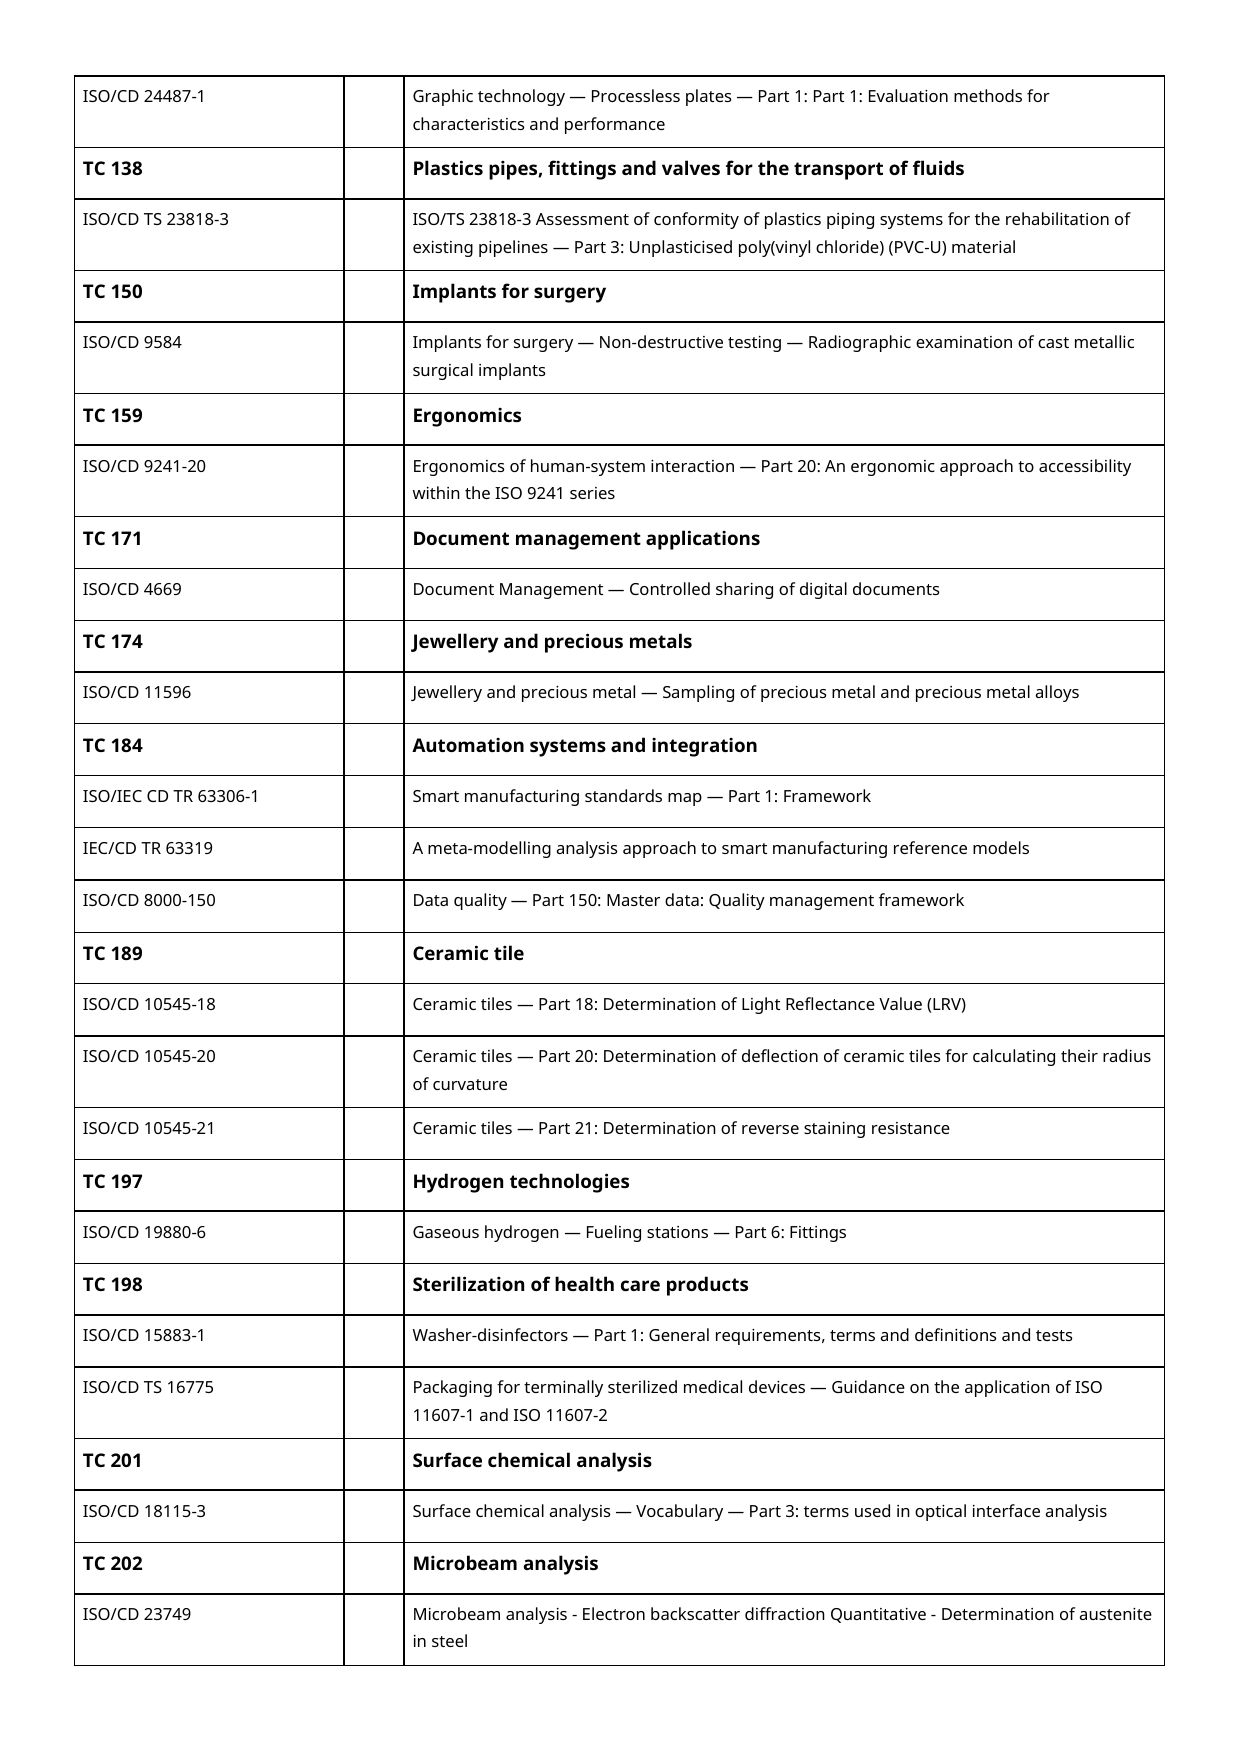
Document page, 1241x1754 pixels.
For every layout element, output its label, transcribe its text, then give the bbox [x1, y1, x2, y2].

table_cell Ceramic tiles — Part 21: Determination of reverse staining resistance [405, 1108, 1164, 1159]
table_cell Ceramic tile [405, 933, 1164, 983]
table_cell [345, 673, 403, 723]
table_cell [345, 1037, 403, 1107]
table_cell Graphic technology — Processless plates — Part 1: Part 1: Evaluation methods for characteristics and performance [405, 77, 1164, 147]
table_cell Packaging for terminally sterilized medical devices — Guidance on the application of ISO 11607-1 and ISO 11607-2 [405, 1368, 1164, 1438]
table_cell ISO/CD 23749 [75, 1595, 343, 1665]
table_cell [345, 394, 403, 444]
table_cell [345, 271, 403, 321]
table_cell Washer-disinfectors — Part 1: General requirements, terms and definitions and tests [405, 1316, 1164, 1366]
table_cell ISO/CD 10545-21 [75, 1108, 343, 1159]
table_cell ISO/TS 23818-3 Assessment of conformity of plastics piping systems for the rehabilitation of existing pipelines — Part 3: Unplasticised poly(vinyl chloride) (PVC-U) material [405, 200, 1164, 270]
table_cell [345, 621, 403, 671]
table_cell [345, 1264, 403, 1314]
table_cell [345, 1439, 403, 1489]
table_cell Implants for surgery [405, 271, 1164, 321]
table_cell [345, 933, 403, 983]
table_cell TC 150 [75, 271, 343, 321]
table_cell ISO/CD 8000-150 [75, 881, 343, 931]
table_cell TC 184 [75, 724, 343, 774]
table_cell Ceramic tiles — Part 18: Determination of Light Reflectance Value (LRV) [405, 984, 1164, 1035]
table_cell [345, 1108, 403, 1159]
table_cell [345, 828, 403, 879]
table_cell [345, 569, 403, 620]
table_cell Surface chemical analysis [405, 1439, 1164, 1489]
table_cell ISO/CD TS 23818-3 [75, 200, 343, 270]
table_cell TC 171 [75, 517, 343, 567]
table_cell Document Management — Controlled sharing of digital documents [405, 569, 1164, 620]
table_cell Microbeam analysis [405, 1543, 1164, 1593]
table_cell [345, 323, 403, 393]
table_cell Plastics pipes, fittings and valves for the transport of fluids [405, 148, 1164, 198]
table_cell Jewellery and precious metal — Sampling of precious metal and precious metal alloys [405, 673, 1164, 723]
table_cell Ceramic tiles — Part 20: Determination of deflection of ceramic tiles for calculating their radius of curvature [405, 1037, 1164, 1107]
table_cell ISO/CD 11596 [75, 673, 343, 723]
table_cell [345, 1368, 403, 1438]
table_cell [345, 517, 403, 567]
table_cell ISO/CD 10545-18 [75, 984, 343, 1035]
table_cell Ergonomics [405, 394, 1164, 444]
table_cell [345, 881, 403, 931]
table_cell [345, 1543, 403, 1593]
table_cell [345, 148, 403, 198]
table_cell [345, 1491, 403, 1542]
table_cell ISO/CD 24487-1 [75, 77, 343, 147]
table_cell Automation systems and integration [405, 724, 1164, 774]
table_cell ISO/CD TS 16775 [75, 1368, 343, 1438]
table_cell Gaseous hydrogen — Fueling stations — Part 6: Fittings [405, 1212, 1164, 1263]
table_cell Data quality — Part 150: Master data: Quality management framework [405, 881, 1164, 931]
table_cell ISO/IEC CD TR 63306-1 [75, 776, 343, 827]
table_cell ISO/CD 15883-1 [75, 1316, 343, 1366]
table_cell TC 159 [75, 394, 343, 444]
table_cell Surface chemical analysis — Vocabulary — Part 3: terms used in optical interface analysis [405, 1491, 1164, 1542]
table_cell A meta-modelling analysis approach to smart manufacturing reference models [405, 828, 1164, 879]
table_cell [345, 1316, 403, 1366]
table_cell [345, 1212, 403, 1263]
table_cell [345, 77, 403, 147]
table_cell ISO/CD 10545-20 [75, 1037, 343, 1107]
table_cell Ergonomics of human-system interaction — Part 20: An ergonomic approach to accessibility within the ISO 9241 series [405, 446, 1164, 516]
table_cell [345, 200, 403, 270]
table_cell [345, 724, 403, 774]
table_cell TC 202 [75, 1543, 343, 1593]
table_cell TC 138 [75, 148, 343, 198]
table_cell TC 198 [75, 1264, 343, 1314]
table_cell TC 201 [75, 1439, 343, 1489]
table_cell [345, 984, 403, 1035]
table_cell [345, 1595, 403, 1665]
table_cell ISO/CD 19880-6 [75, 1212, 343, 1263]
table_cell ISO/CD 9584 [75, 323, 343, 393]
table_cell Hydrogen technologies [405, 1160, 1164, 1210]
table_cell TC 189 [75, 933, 343, 983]
table_cell ISO/CD 9241-20 [75, 446, 343, 516]
table_cell Sterilization of health care products [405, 1264, 1164, 1314]
table_cell Jewellery and precious metals [405, 621, 1164, 671]
table_cell ISO/CD 4669 [75, 569, 343, 620]
table_cell Microbeam analysis - Electron backscatter diffraction Quantitative - Determination of austenite in steel [405, 1595, 1164, 1665]
table_cell [345, 1160, 403, 1210]
table_cell IEC/CD TR 63319 [75, 828, 343, 879]
table_cell TC 174 [75, 621, 343, 671]
table_cell Implants for surgery — Non-destructive testing — Radiographic examination of cast metallic surgical implants [405, 323, 1164, 393]
table_cell [345, 446, 403, 516]
table_cell Document management applications [405, 517, 1164, 567]
table_cell ISO/CD 18115-3 [75, 1491, 343, 1542]
table_cell Smart manufacturing standards map — Part 1: Framework [405, 776, 1164, 827]
table_cell [345, 776, 403, 827]
table_cell TC 197 [75, 1160, 343, 1210]
